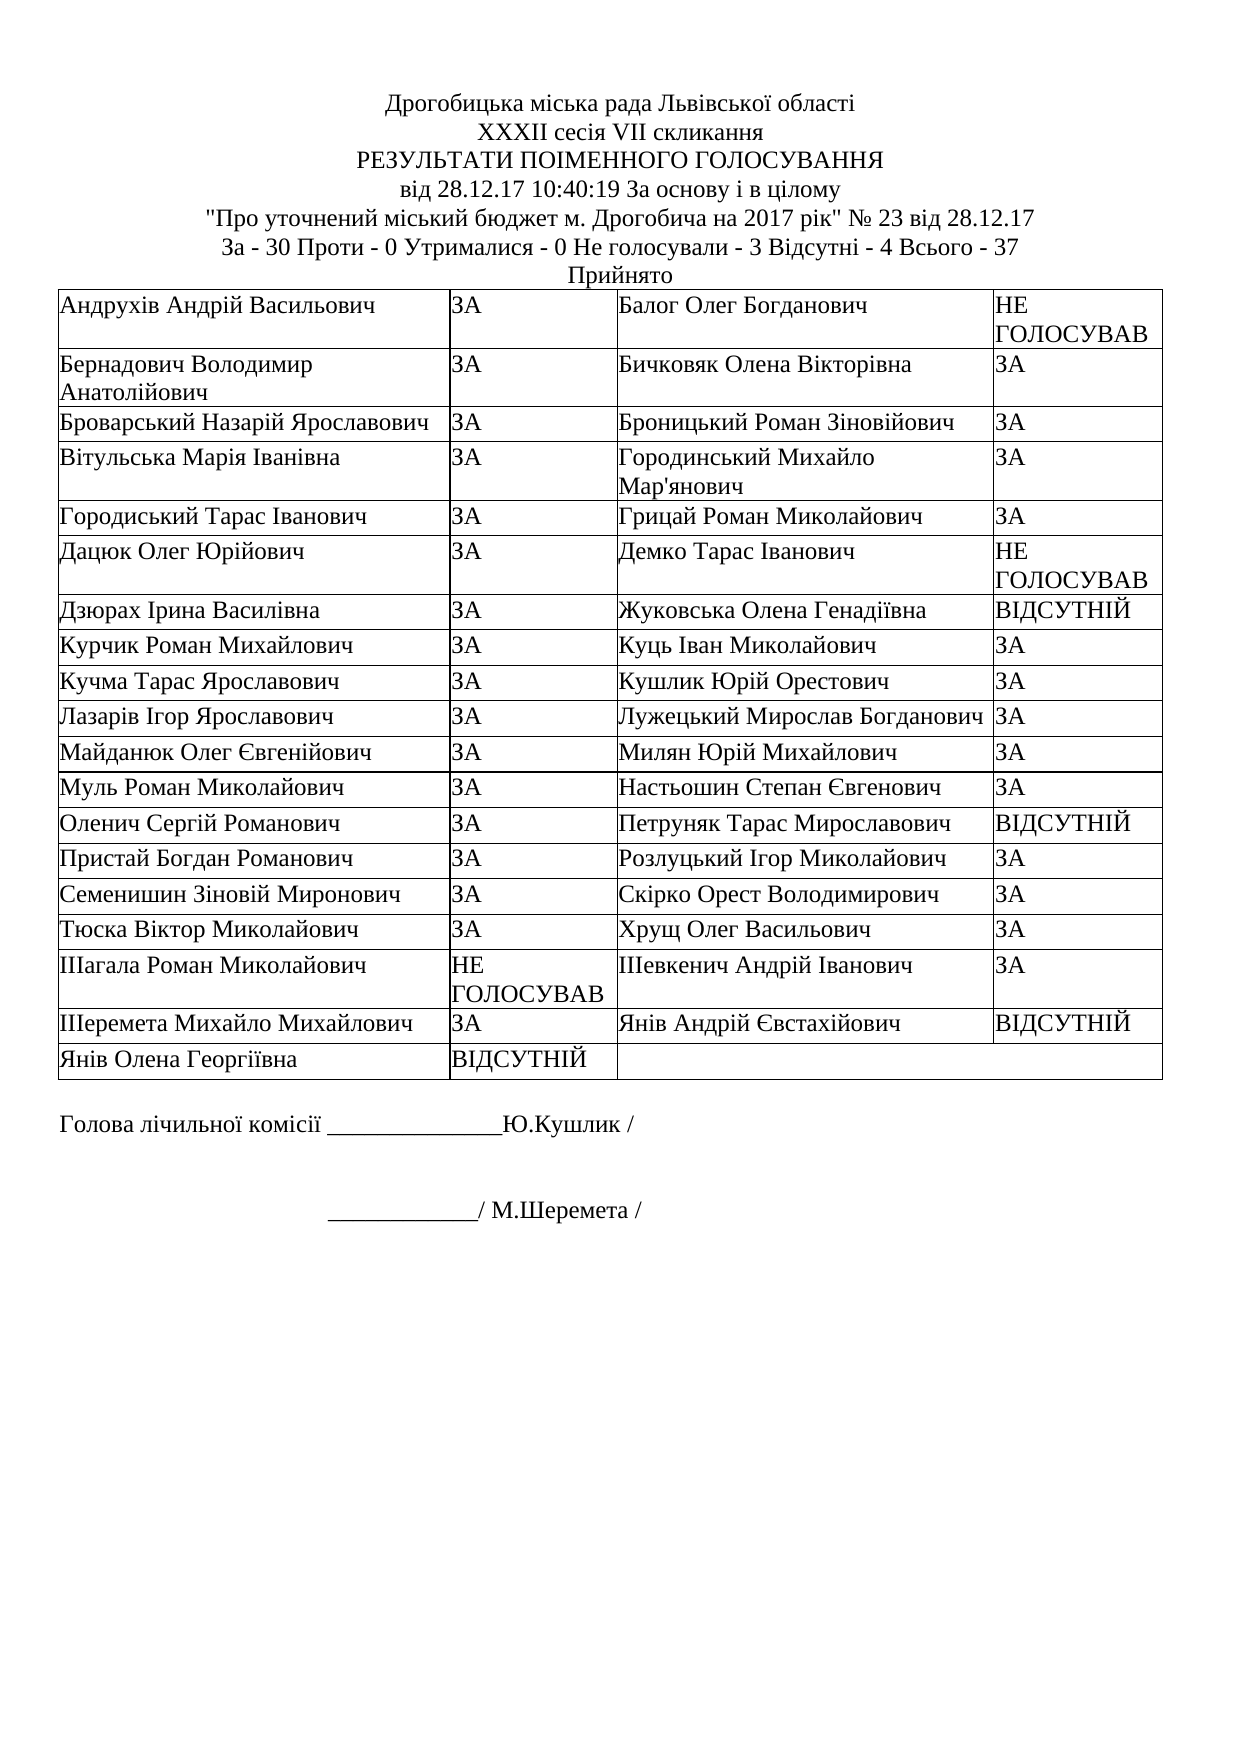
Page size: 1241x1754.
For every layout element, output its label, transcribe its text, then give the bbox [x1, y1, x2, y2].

table_cell ІІІевкенич Андрій Іванович [618, 950, 993, 1007]
table_cell Петруняк Тарас Мирославович [618, 808, 993, 842]
table_cell ЗА [994, 915, 1162, 949]
table_cell Курчик Роман Михайлович [59, 630, 449, 665]
table_cell [618, 1044, 1162, 1079]
text від 28.12.17 10:40:19 За основу і в цілому [59, 174, 1181, 203]
table_cell Жуковська Олена Генадіївна [618, 595, 993, 629]
table_cell ЗА [994, 630, 1162, 665]
table_cell Бичковяк Олена Вікторівна [618, 349, 993, 406]
table_cell Янів Андрій Євстахійович [618, 1009, 993, 1043]
table_cell Кушлик Юрій Орестович [618, 666, 993, 700]
table_cell ЗА [994, 501, 1162, 535]
table_cell Городиський Тарас Іванович [59, 501, 449, 535]
text "Про уточнений міський бюджет м. Дрогобича на 2017 рік" № 23 від 28.12.17 [59, 203, 1181, 232]
text Прийнято [59, 260, 1181, 289]
table_cell Бернадович Володимир Анатолійович [59, 349, 449, 406]
table_cell ЗА [451, 630, 617, 665]
table_cell Кучма Тарас Ярославович [59, 666, 449, 700]
table_cell ЗА [451, 442, 617, 500]
table_cell ІІІагала Роман Миколайович [59, 950, 449, 1007]
table_cell ЗА [451, 666, 617, 700]
table_cell НЕ ГОЛОСУВАВ [451, 950, 617, 1007]
table_cell ІІІеремета Михайло Михайлович [59, 1009, 449, 1043]
table_cell ЗА [451, 773, 617, 807]
table_cell ЗА [451, 844, 617, 878]
table_cell ЗА [994, 950, 1162, 1007]
table_cell Муль Роман Миколайович [59, 773, 449, 807]
text ____________/ М.Шеремета / [59, 1195, 1181, 1224]
table_cell ВІДСУТНІЙ [994, 595, 1162, 629]
text XXXII сесія VII скликання [59, 117, 1181, 145]
text Дрогобицька міська рада Львівської області [59, 88, 1181, 117]
table_cell ЗА [994, 349, 1162, 406]
table_cell Милян Юрій Михайлович [618, 737, 993, 771]
table_cell Городинський Михайло Мар'янович [618, 442, 993, 500]
table_cell ЗА [451, 808, 617, 842]
table_cell ЗА [994, 879, 1162, 913]
table_cell ЗА [451, 737, 617, 771]
table_cell Скірко Орест Володимирович [618, 879, 993, 913]
table_cell Тюска Віктор Миколайович [59, 915, 449, 949]
text За - 30 Проти - 0 Утрималися - 0 Не голосували - 3 Відсутні - 4 Всього - 37 [59, 232, 1181, 260]
table_cell Вітульська Марія Іванівна [59, 442, 449, 500]
text РЕЗУЛЬТАТИ ПОІМЕННОГО ГОЛОСУВАННЯ [59, 145, 1181, 174]
table_cell ЗА [451, 701, 617, 736]
table_cell ЗА [451, 879, 617, 913]
table_cell ЗА [994, 442, 1162, 500]
table_cell Хрущ Олег Васильович [618, 915, 993, 949]
table_cell ЗА [994, 773, 1162, 807]
table_cell Лужецький Мирослав Богданович [618, 701, 993, 736]
table_cell Розлуцький Ігор Миколайович [618, 844, 993, 878]
table_header Андрухів Андрій Васильович [59, 290, 449, 348]
table_cell Куць Іван Миколайович [618, 630, 993, 665]
table_cell Настьошин Степан Євгенович [618, 773, 993, 807]
table_cell ЗА [994, 407, 1162, 441]
table_cell Майданюк Олег Євгенійович [59, 737, 449, 771]
table_cell Броницький Роман Зіновійович [618, 407, 993, 441]
table_cell ВІДСУТНІЙ [994, 808, 1162, 842]
table_cell Демко Тарас Іванович [618, 536, 993, 594]
table_cell ЗА [451, 536, 617, 594]
table_cell ЗА [451, 595, 617, 629]
table_cell Янів Олена Георгіївна [59, 1044, 449, 1079]
table_cell НЕ ГОЛОСУВАВ [994, 536, 1162, 594]
table_cell ЗА [994, 737, 1162, 771]
table_cell ВІДСУТНІЙ [451, 1044, 617, 1079]
text Голова лічильної комісії ______________Ю.Кушлик / [59, 1109, 1181, 1138]
table_cell ЗА [451, 1009, 617, 1043]
table_cell ЗА [994, 666, 1162, 700]
table_header НЕ ГОЛОСУВАВ [994, 290, 1162, 348]
table_cell Оленич Сергій Романович [59, 808, 449, 842]
table_cell ЗА [451, 501, 617, 535]
table_header Балог Олег Богданович [618, 290, 993, 348]
table_cell Пристай Богдан Романович [59, 844, 449, 878]
table_cell ЗА [994, 844, 1162, 878]
table_cell Броварський Назарій Ярославович [59, 407, 449, 441]
table_cell ЗА [451, 349, 617, 406]
table_cell Семенишин Зіновій Миронович [59, 879, 449, 913]
table_cell ВІДСУТНІЙ [994, 1009, 1162, 1043]
table_cell Грицай Роман Миколайович [618, 501, 993, 535]
table_cell ЗА [451, 407, 617, 441]
table_cell Лазарів Ігор Ярославович [59, 701, 449, 736]
table_cell Дацюк Олег Юрійович [59, 536, 449, 594]
table_cell ЗА [451, 915, 617, 949]
table_cell ЗА [994, 701, 1162, 736]
table_cell Дзюрах Ірина Василівна [59, 595, 449, 629]
table_header ЗА [451, 290, 617, 348]
